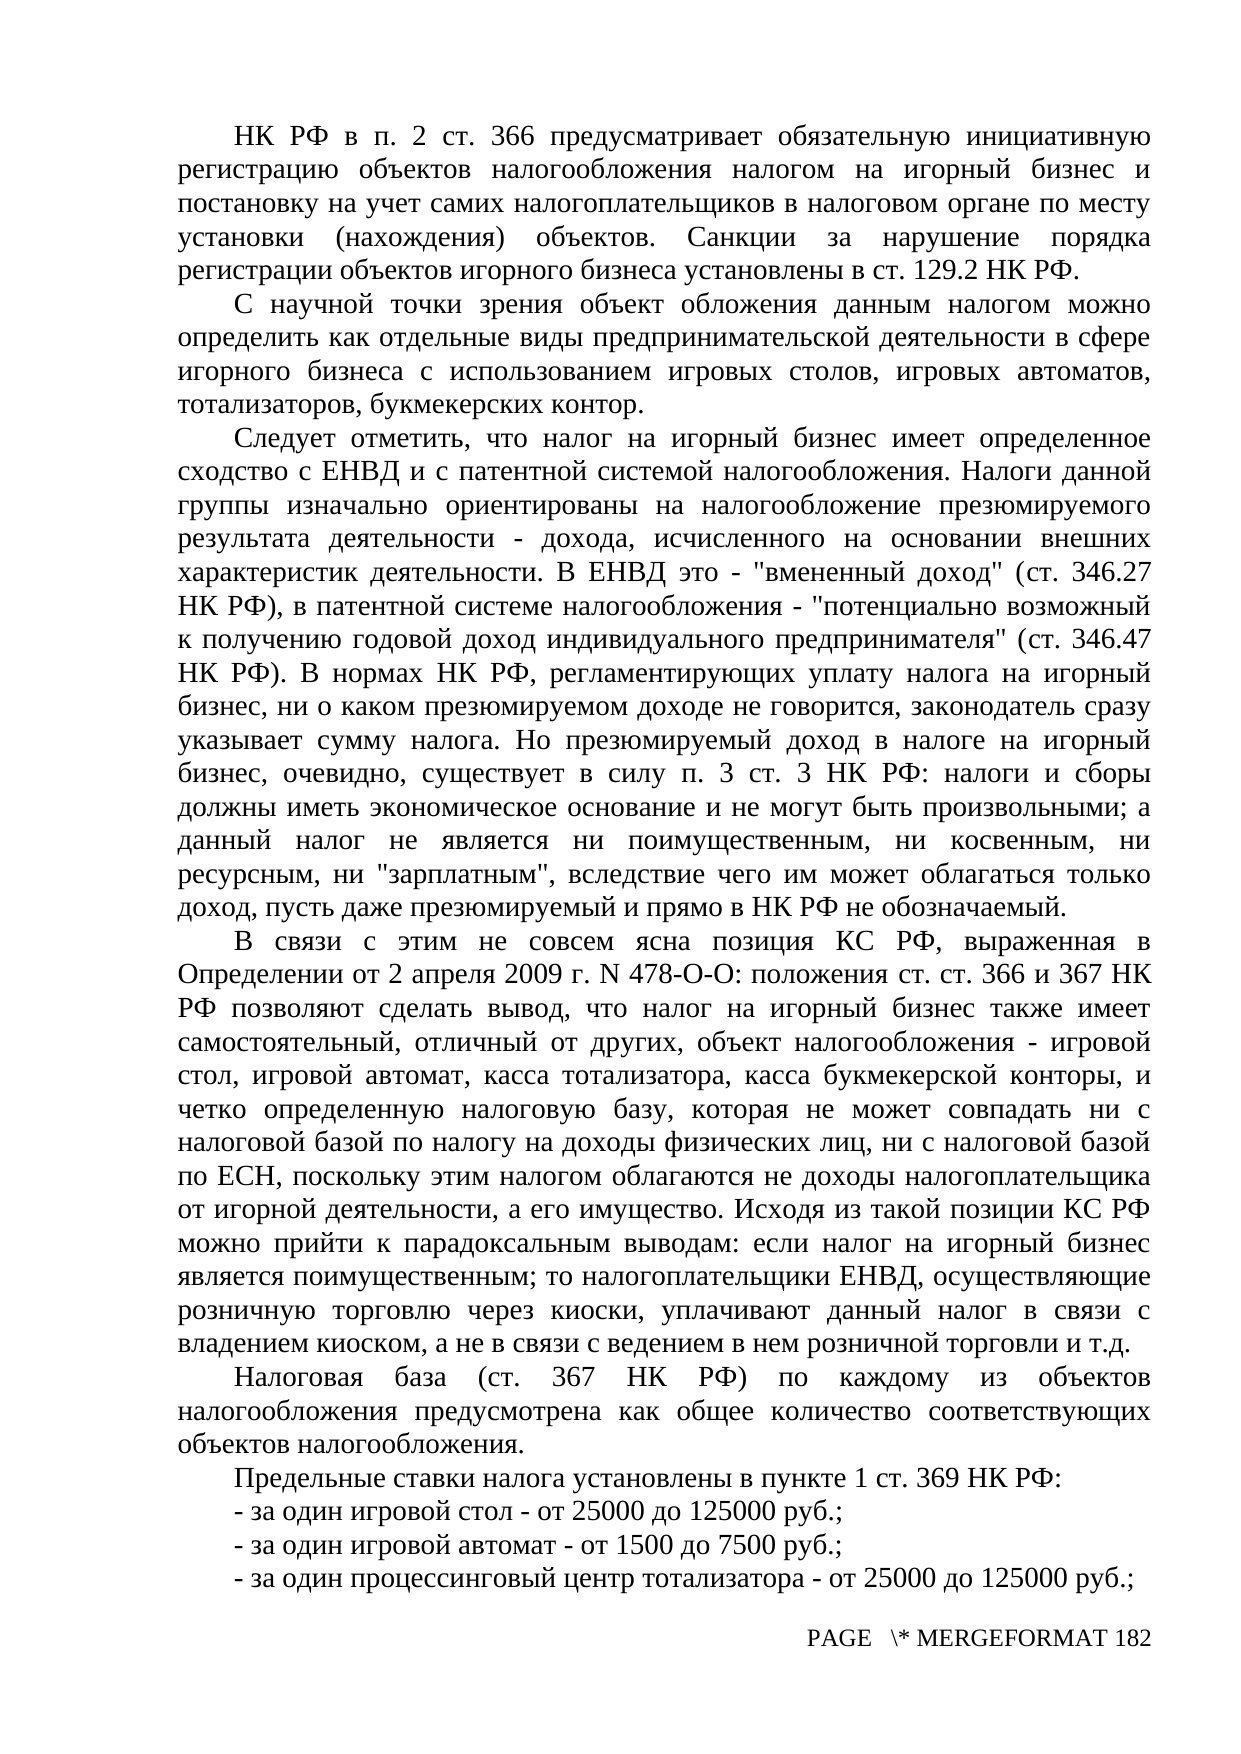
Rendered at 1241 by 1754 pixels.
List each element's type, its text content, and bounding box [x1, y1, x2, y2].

text Следует отметить, что налог на игорный бизнес имеет определенное сходство с ЕНВД и с патентной системой налогообложения. Налоги данной группы изначально ориентированы на налогообложение презюмируемого результата деятельности - дохода, исчисленного на основании внешних характеристик деятельности. В ЕНВД это - "вмененный доход" (ст. 346.27 НК РФ), в патентной системе налогообложения - "потенциально возможный к получению годовой доход индивидуального предпринимателя" (ст. 346.47 НК РФ). В нормах НК РФ, регламентирующих уплату налога на игорный бизнес, ни о каком презюмируемом доходе не говорится, законодатель сразу указывает сумму налога. Но презюмируемый доход в налоге на игорный бизнес, очевидно, существует в силу п. 3 ст. 3 НК РФ: налоги и сборы должны иметь экономическое основание и не могут быть произвольными; а данный налог не является ни поимущественным, ни косвенным, ни ресурсным, ни "зарплатным", вследствие чего им может облагаться только доход, пусть даже презюмируемый и прямо в НК РФ не обозначаемый. [177, 420, 1152, 923]
text В связи с этим не совсем ясна позиция КС РФ, выраженная в Определении от 2 апреля 2009 г. N 478-О-О: положения ст. ст. 366 и 367 НК РФ позволяют сделать вывод, что налог на игорный бизнес также имеет самостоятельный, отличный от других, объект налогообложения - игровой стол, игровой автомат, касса тотализатора, касса букмекерской конторы, и четко определенную налоговую базу, которая не может совпадать ни с налоговой базой по налогу на доходы физических лиц, ни с налоговой базой по ЕСН, поскольку этим налогом облагаются не доходы налогоплательщика от игорной деятельности, а его имущество. Исходя из такой позиции КС РФ можно прийти к парадоксальным выводам: если налог на игорный бизнес является поимущественным; то налогоплательщики ЕНВД, осуществляющие розничную торговлю через киоски, уплачивают данный налог в связи с владением киоском, а не в связи с ведением в нем розничной торговли и т.д. [177, 923, 1152, 1359]
text - за один игровой стол - от 25000 до 125000 руб.; [177, 1493, 1152, 1527]
text - за один игровой автомат - от 1500 до 7500 руб.; [177, 1527, 1152, 1560]
text - за один процессинговый центр тотализатора - от 25000 до 125000 руб.; [177, 1560, 1152, 1594]
text Предельные ставки налога установлены в пункте 1 ст. 369 НК РФ: [177, 1460, 1152, 1493]
text С научной точки зрения объект обложения данным налогом можно определить как отдельные виды предпринимательской деятельности в сфере игорного бизнеса с использованием игровых столов, игровых автоматов, тотализаторов, букмекерских контор. [177, 286, 1152, 420]
text НК РФ в п. 2 ст. 366 предусматривает обязательную инициативную регистрацию объектов налогообложения налогом на игорный бизнес и постановку на учет самих налогоплательщиков в налоговом органе по месту установки (нахождения) объектов. Санкции за нарушение порядка регистрации объектов игорного бизнеса установлены в ст. 129.2 НК РФ. [177, 118, 1152, 286]
text Налоговая база (ст. 367 НК РФ) по каждому из объектов налогообложения предусмотрена как общее количество соответствующих объектов налогообложения. [177, 1359, 1152, 1460]
